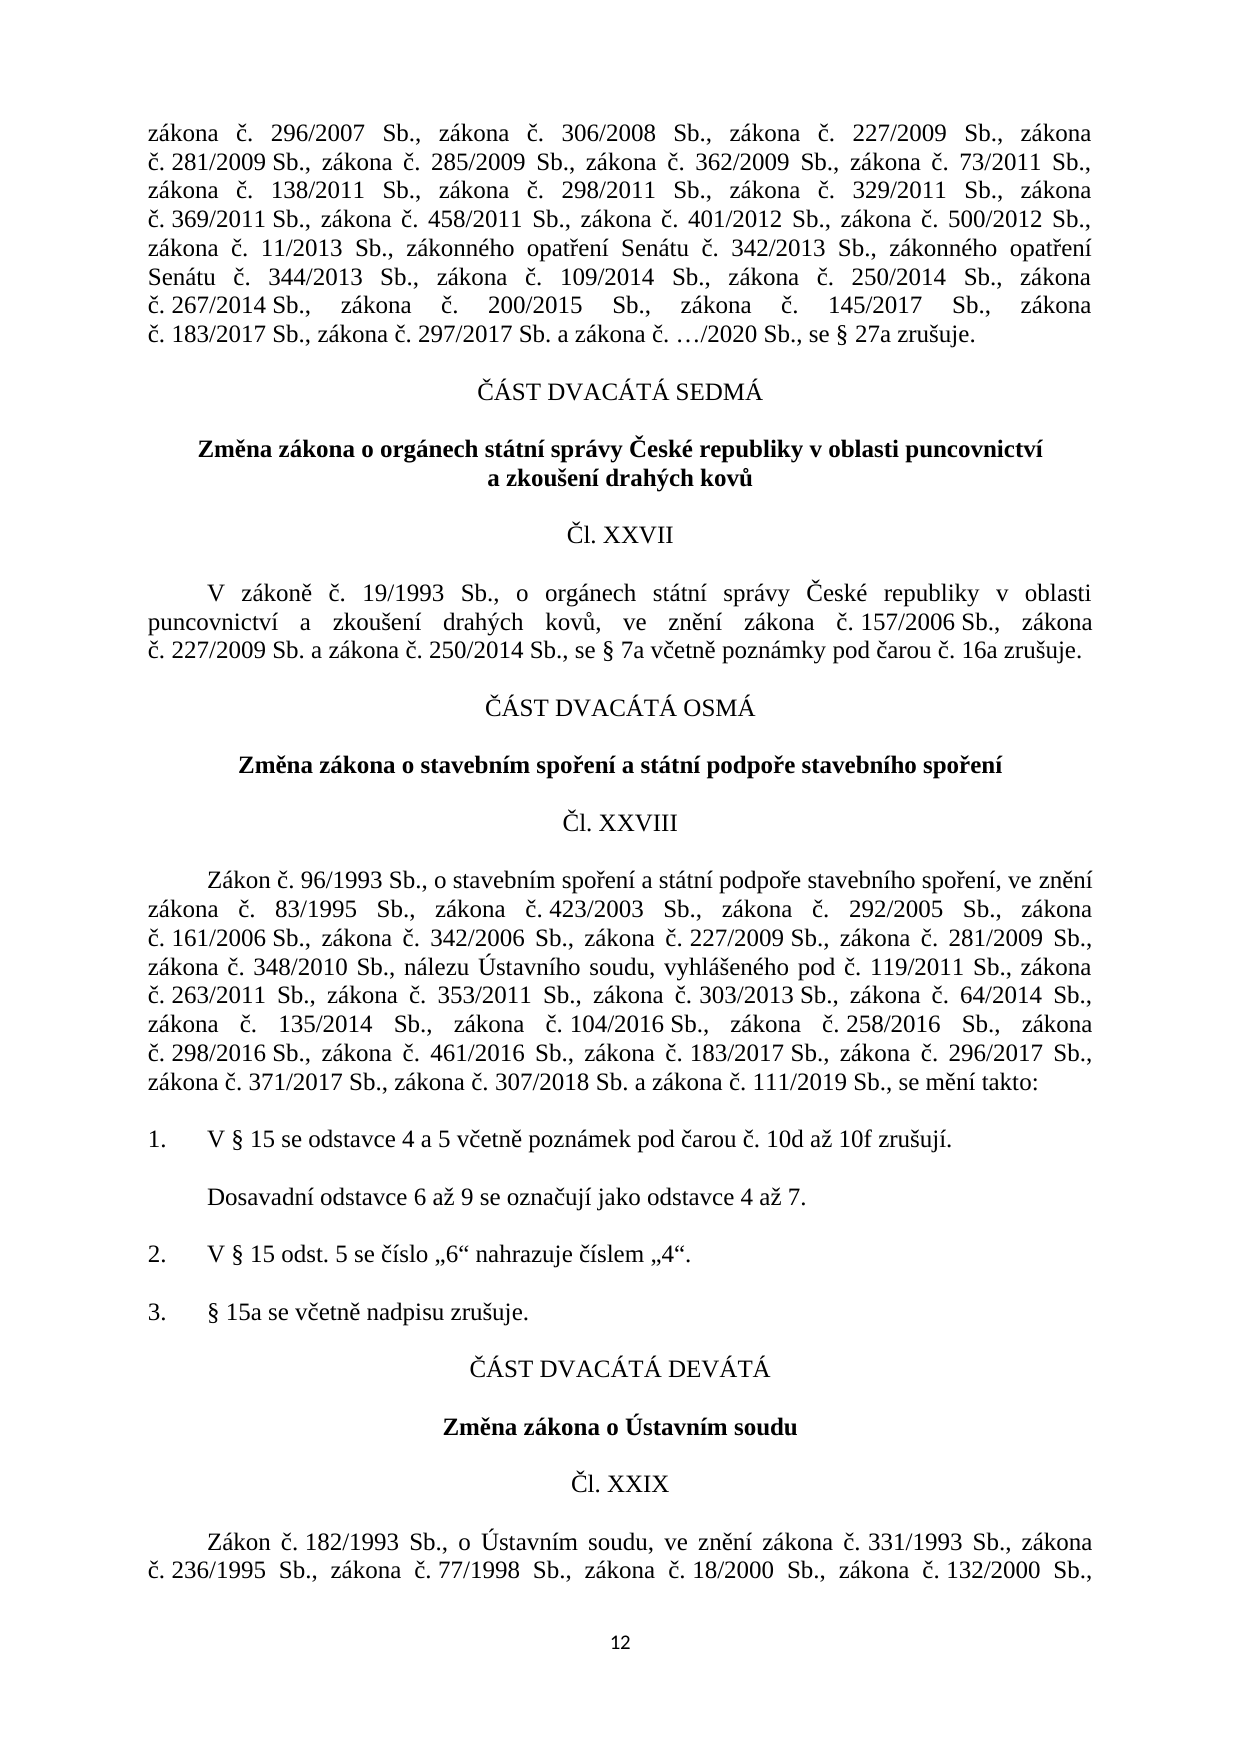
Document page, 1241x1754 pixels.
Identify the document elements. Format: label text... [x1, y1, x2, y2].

list V § 15 odst. 5 se číslo „6“ nahrazuje číslem „4“. [148, 1239, 1092, 1268]
text a zkoušení drahých kovů [148, 463, 1092, 492]
text Čl. XXIX [148, 1469, 1092, 1498]
list § 15a se včetně nadpisu zrušuje. [148, 1297, 1092, 1326]
text ČÁST DVACÁTÁ SEDMÁ [148, 377, 1092, 406]
list V § 15 se odstavce 4 a 5 včetně poznámek pod čarou č. 10d až 10f zrušují. [148, 1124, 1092, 1153]
text Změna zákona o Ústavním soudu [148, 1412, 1092, 1441]
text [148, 118, 1092, 348]
text Změna zákona o orgánech státní správy České republiky v oblasti puncovnictví [148, 434, 1092, 463]
text ČÁST DVACÁTÁ DEVÁTÁ [148, 1354, 1092, 1383]
text Změna zákona o stavebním spoření a státní podpoře stavebního spoření [148, 751, 1092, 779]
text Čl. XXVII [148, 521, 1092, 549]
text Čl. XXVIII [148, 808, 1092, 837]
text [148, 1527, 1092, 1584]
text Zákon č. 96/1993 Sb., o stavebním spoření a státní podpoře stavebního spoření, ve znění zákona č. 83/1995 Sb., zákona č. 423/2003 Sb., zákona č. 292/2005 Sb., zákona č. 161/2006 Sb., zákona č. 342/2006 Sb., zákona č. 227/2009 Sb., zákona č. 281/2009 Sb., zákona č. 348/2010 Sb., nálezu Ústavního soudu, vyhlášeného pod č. 119/2011 Sb., zákona č. 263/2011 Sb., zákona č. 353/2011 Sb., zákona č. 303/2013 Sb., zákona č. 64/2014 Sb., zákona č. 135/2014 Sb., zákona č. 104/2016 Sb., zákona č. 258/2016 Sb., zákona č. 298/2016 Sb., zákona č. 461/2016 Sb., zákona č. 183/2017 Sb., zákona č. 296/2017 Sb., zákona č. 371/2017 Sb., zákona č. 307/2018 Sb. a zákona č. 111/2019 Sb., se mění takto: [148, 866, 1092, 1096]
text ČÁST DVACÁTÁ OSMÁ [148, 693, 1092, 722]
text V zákoně č. 19/1993 Sb., o orgánech státní správy České republiky v oblasti puncovnictví a zkoušení drahých kovů, ve znění zákona č. 157/2006 Sb., zákona č. 227/2009 Sb. a zákona č. 250/2014 Sb., se § 7a včetně poznámky pod čarou č. 16a zrušuje. [148, 578, 1092, 664]
text Dosavadní odstavce 6 až 9 se označují jako odstavce 4 až 7. [148, 1182, 1092, 1211]
